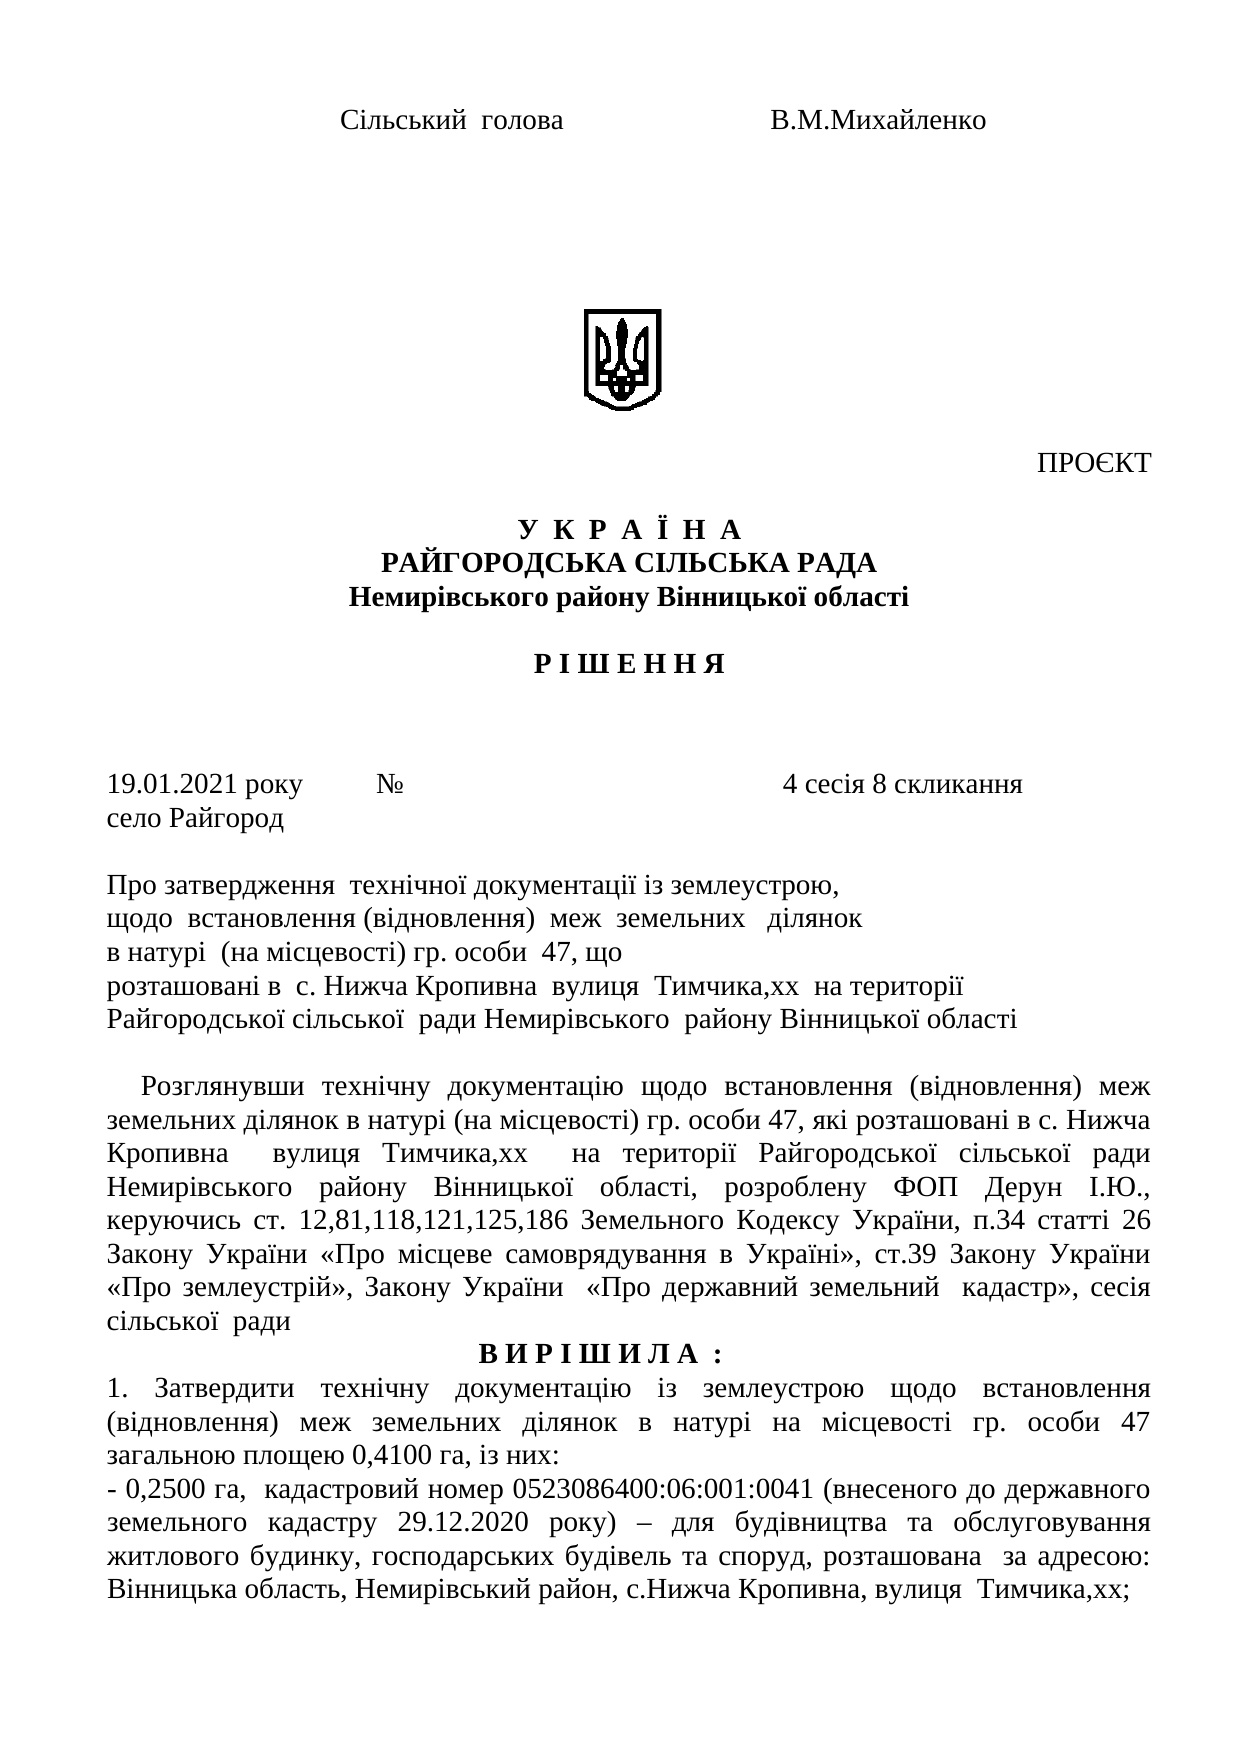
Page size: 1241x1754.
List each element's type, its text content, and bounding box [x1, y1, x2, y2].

subtitle Немирівського району Вінницької області [106, 579, 1152, 613]
text Про затвердження технічної документації із землеустрою, [106, 867, 1152, 901]
text В И Р І Ш И Л А : [106, 1337, 1152, 1370]
text село Райгород [106, 800, 1152, 833]
text 19.01.2021 року № 4 cесія 8 скликання [106, 766, 1152, 800]
text Райгородської сільської ради Немирівського району Вінницької області [106, 1001, 1152, 1035]
text Сільський голова В.М.Михайленко [106, 102, 1152, 135]
text 1. Затвердити технічну документацію із землеустрою щодо встановлення (відновлення) меж земельних ділянок в натурі на місцевості гр. особи 47 загальною площею 0,4100 га, із них: [106, 1370, 1152, 1471]
text в натурі (на місцевості) гр. особи 47, що [106, 934, 1152, 968]
text щодо встановлення (відновлення) меж земельних ділянок [106, 901, 1152, 934]
text ПРОЄКТ [106, 445, 1152, 478]
list - 0,2500 га, кадастровий номер 0523086400:06:001:0041 (внесеного до державного земельного кадастру 29.12.2020 року) – для будівництва та обслуговування житлового будинку, господарських будівель та споруд, розташована за адресою: Вінницька область, Немирівський район, с.Нижча Кропивна, вулиця Тимчика,хх; [107, 1471, 1152, 1605]
picture [582, 306, 662, 412]
subtitle РАЙГОРОДСЬКА СІЛЬСЬКА РАДА [106, 546, 1152, 579]
subtitle Р І Ш Е Н Н Я [106, 646, 1152, 680]
title У К Р А Ї Н А [106, 512, 1152, 546]
text Розглянувши технічну документацію щодо встановлення (відновлення) меж земельних ділянок в натурі (на місцевості) гр. особи 47, які розташовані в с. Нижча Кропивна вулиця Тимчика,хх на території Райгородської сільської ради Немирівського району Вінницької області, розроблену ФОП Дерун І.Ю., керуючись ст. 12,81,118,121,125,186 Земельного Кодексу України, п.34 статті 26 Закону України «Про місцеве самоврядування в Україні», ст.39 Закону України «Про землеустрій», Закону України «Про державний земельний кадастр», сесія сільської ради [106, 1068, 1152, 1337]
text розташовані в с. Нижча Кропивна вулиця Тимчика,хх на території [106, 968, 1152, 1001]
